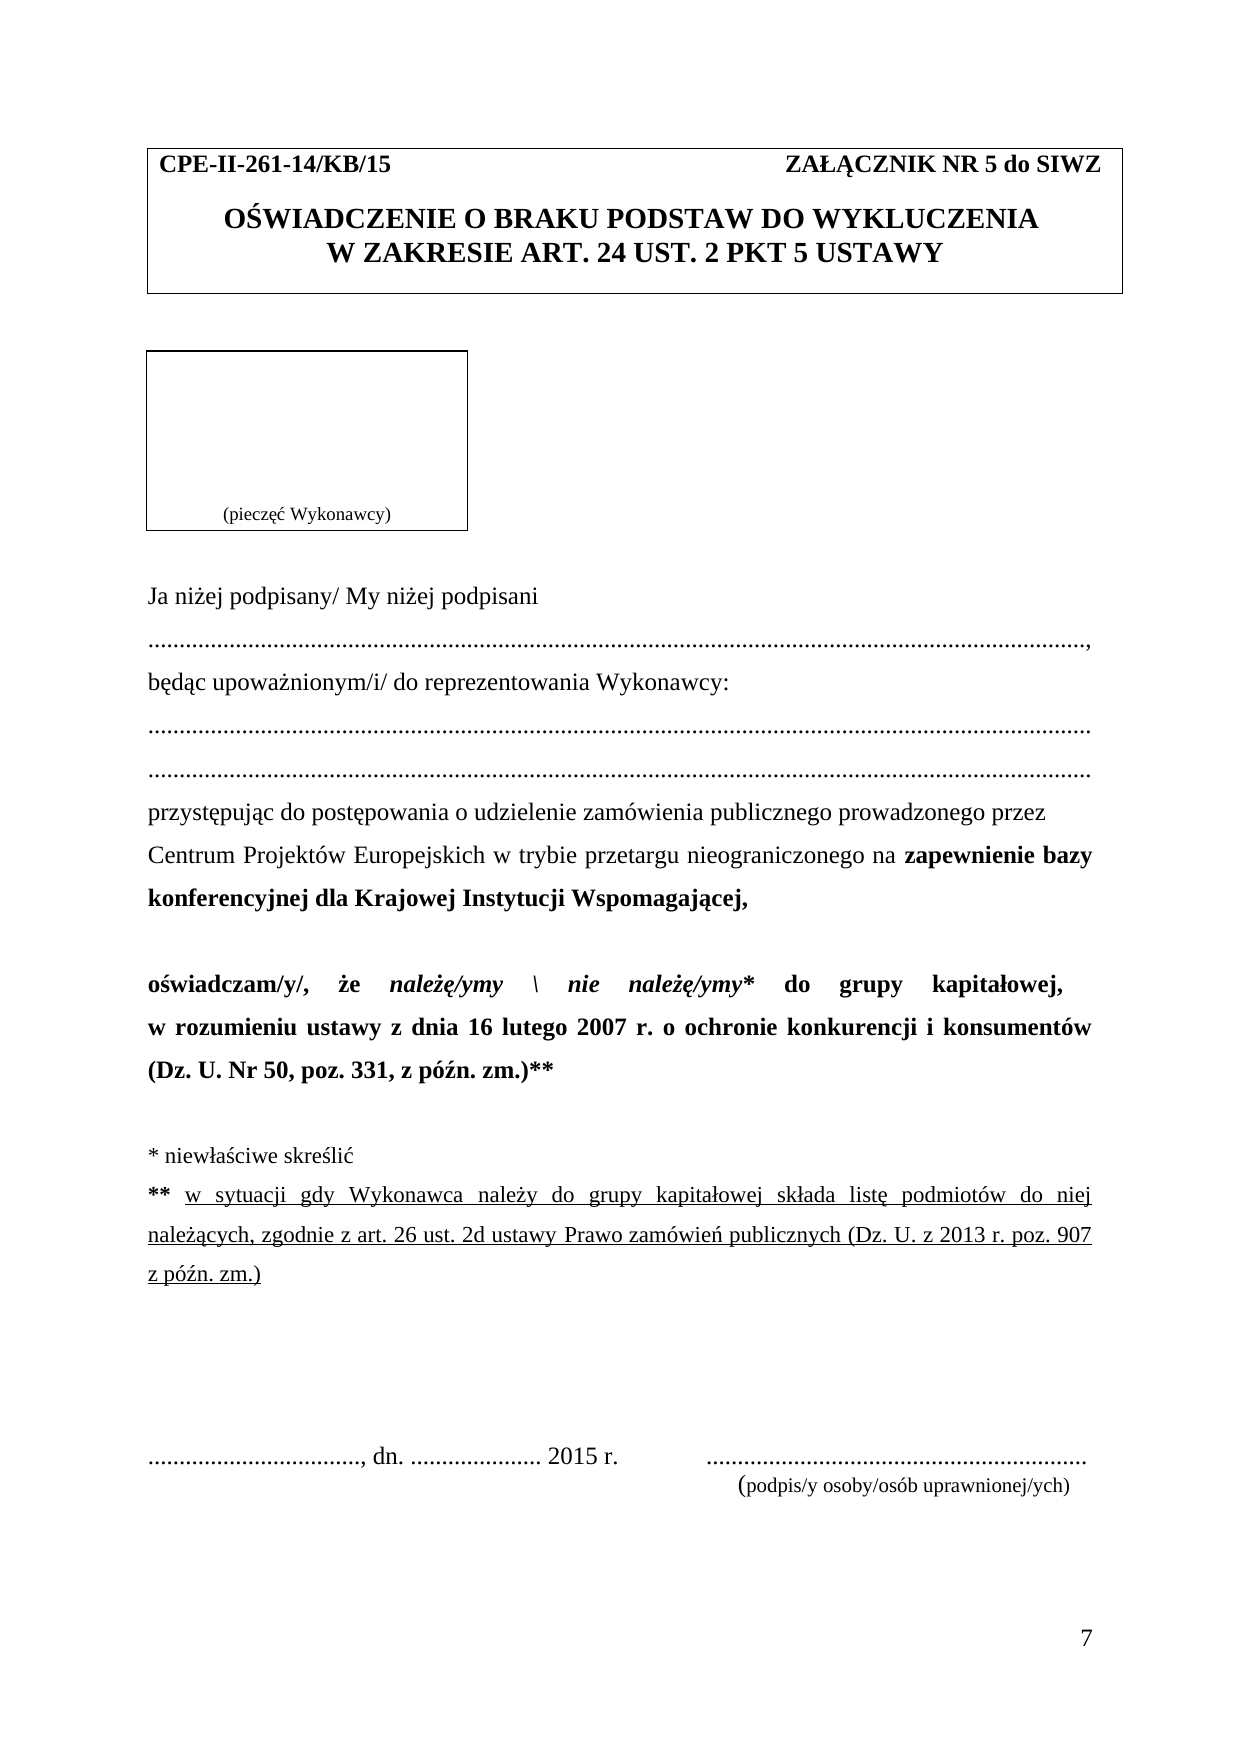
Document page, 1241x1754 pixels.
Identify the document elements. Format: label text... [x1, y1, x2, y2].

text * niewłaściwe skreślić [148, 1142, 1093, 1168]
text Ja niżej podpisany/ My niżej podpisani [148, 581, 1093, 610]
text Centrum Projektów Europejskich w trybie przetargu nieograniczonego na zapewnienie bazy konferencyjnej dla Krajowej Instytucji Wspomagającej, [148, 840, 1093, 912]
text ......................................................................................................................................................, [148, 624, 1093, 653]
text przystępując do postępowania o udzielenie zamówienia publicznego prowadzonego przez [148, 797, 1093, 826]
text ....................................................................................................................................................... [148, 754, 1093, 782]
text (pieczęć Wykonawcy) [147, 500, 466, 527]
table_cell OŚWIADCZENIE O BRAKU PODSTAW DO WYKLUCZENIA W ZAKRESIE ART. 24 UST. 2 PKT 5 USTAWY [148, 201, 1122, 293]
text ....................................................................................................................................................... [148, 711, 1093, 739]
text (podpis/y osoby/osób uprawnionej/ych) [664, 1469, 1093, 1498]
text .................................., dn. ..................... 2015 r. ............................................................. [148, 1444, 1093, 1469]
text ** w sytuacji gdy Wykonawca należy do grupy kapitałowej składa listę podmiotów do niej należących, zgodnie z art. 26 ust. 2d ustawy Prawo zamówień publicznych (Dz. U. z 2013 r. poz. 907 z późn. zm.) [148, 1181, 1093, 1287]
table_header CPE-II-261-14/KB/15 ZAŁĄCZNIK NR 5 do SIWZ [148, 149, 1122, 201]
text będąc upoważnionym/i/ do reprezentowania Wykonawcy: [148, 667, 1093, 696]
text oświadczam/y/, że należę/ymy \ nie należę/ymy* do grupy kapitałowej, w rozumieniu ustawy z dnia 16 lutego 2007 r. o ochronie konkurencji i konsumentów (Dz. U. Nr 50, poz. 331, z późn. zm.)** [148, 969, 1093, 1084]
